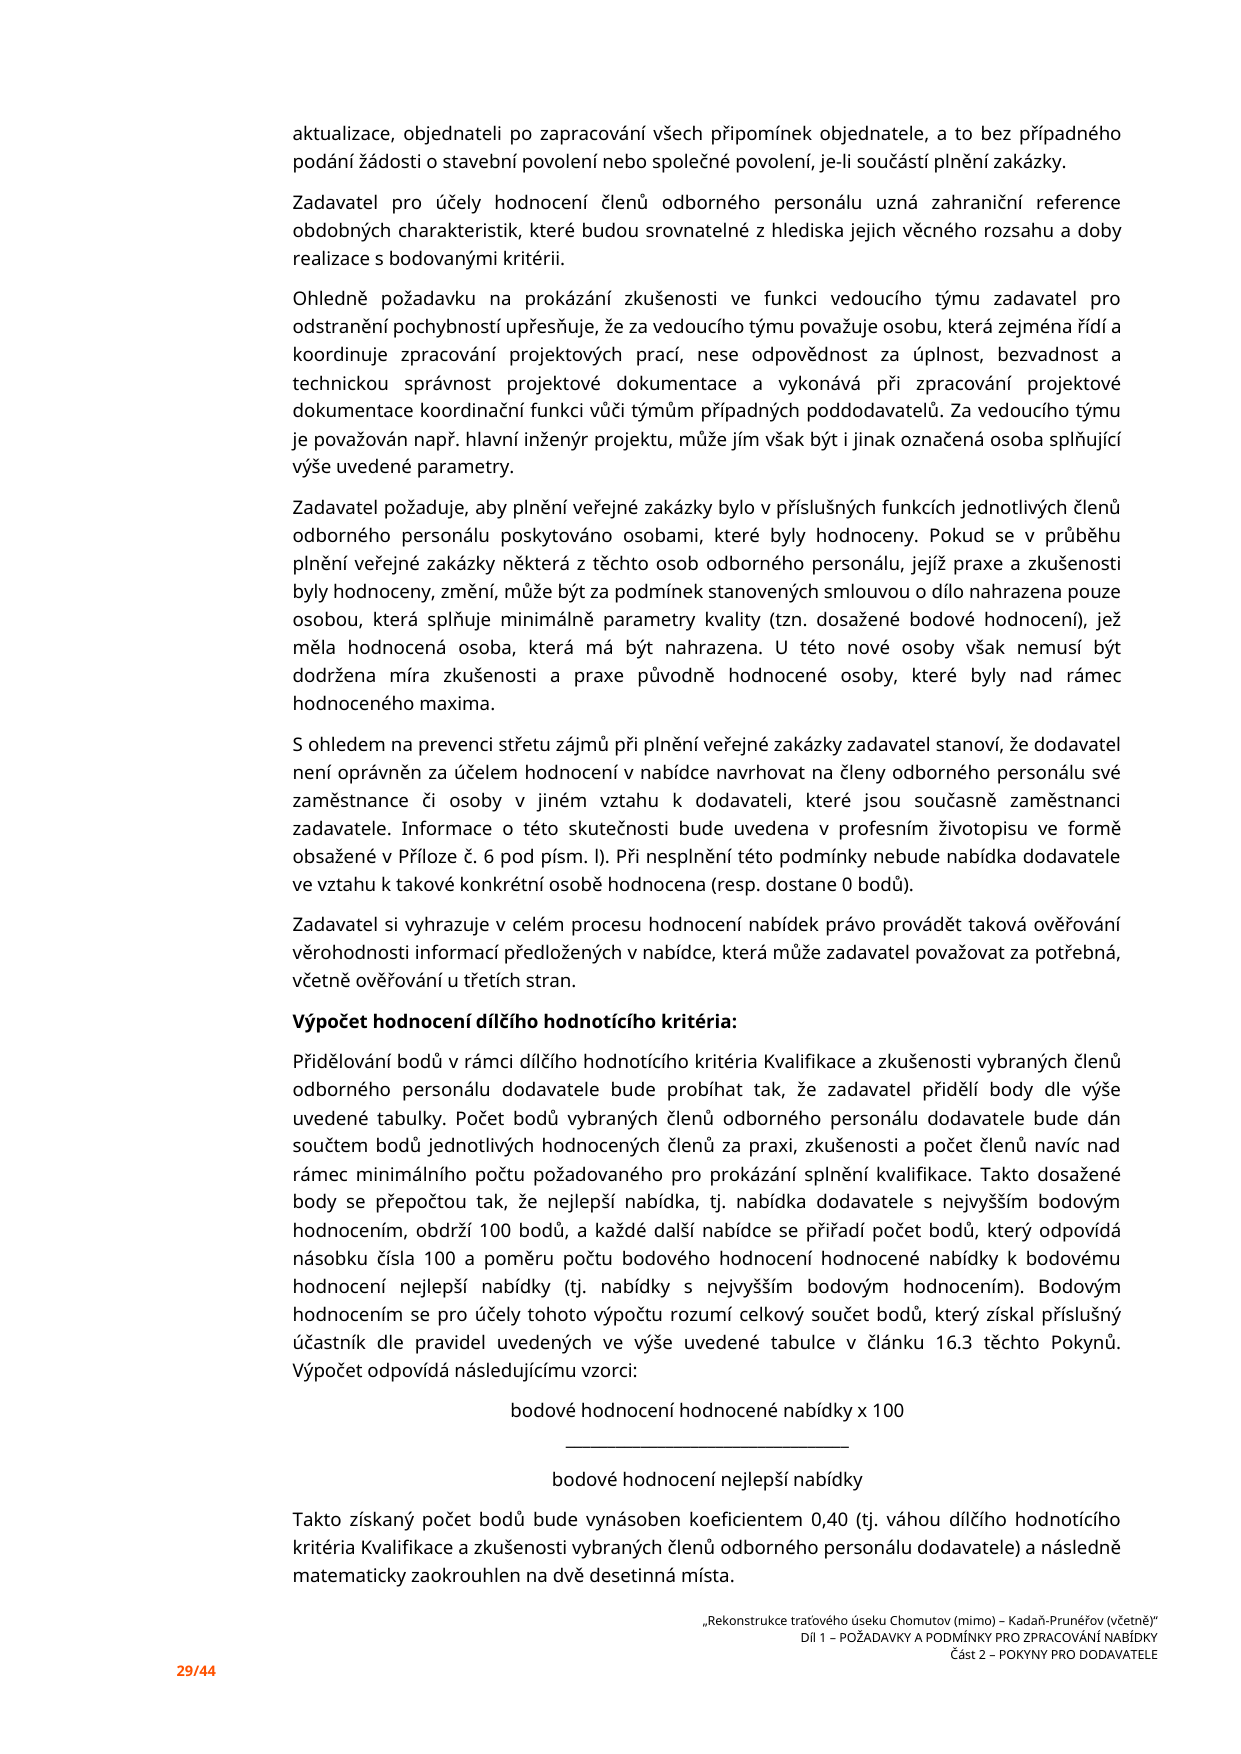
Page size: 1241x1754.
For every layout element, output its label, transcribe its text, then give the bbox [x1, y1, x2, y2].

list Přidělování bodů v rámci dílčího hodnotícího kritéria Kvalifikace a zkušenosti vybraných členů odborného personálu dodavatele bude probíhat tak, že zadavatel přidělí body dle výše uvedené tabulky. Počet bodů vybraných členů odborného personálu dodavatele bude dán součtem bodů jednotlivých hodnocených členů za praxi, zkušenosti a počet členů navíc nad rámec minimálního počtu požadovaného pro prokázání splnění kvalifikace. Takto dosažené body se přepočtou tak, že nejlepší nabídka, tj. nabídka dodavatele s nejvyšším bodovým hodnocením, obdrží 100 bodů, a každé další nabídce se přiřadí počet bodů, který odpovídá násobku čísla 100 a poměru počtu bodového hodnocení hodnocené nabídky k bodovému hodnocení nejlepší nabídky (tj. nabídky s nejvyšším bodovým hodnocením). Bodovým hodnocením se pro účely tohoto výpočtu rozumí celkový součet bodů, který získal příslušný účastník dle pravidel uvedených ve výše uvedené tabulce v článku 16.3 těchto Pokynů. Výpočet odpovídá následujícímu vzorci: [292, 1049, 1122, 1382]
list Ohledně požadavku na prokázání zkušenosti ve funkci vedoucího týmu zadavatel pro odstranění pochybností upřesňuje, že za vedoucího týmu považuje osobu, která zejména řídí a koordinuje zpracování projektových prací, nese odpovědnost za úplnost, bezvadnost a technickou správnost projektové dokumentace a vykonává při zpracování projektové dokumentace koordinační funkci vůči týmům případných poddodavatelů. Za vedoucího týmu je považován např. hlavní inženýr projektu, může jím však být i jinak označená osoba splňující výše uvedené parametry. [292, 286, 1122, 479]
list Zadavatel pro účely hodnocení členů odborného personálu uzná zahraniční reference obdobných charakteristik, které budou srovnatelné z hlediska jejich věcného rozsahu a doby realizace s bodovanými kritérii. [292, 189, 1122, 271]
list __________________________________ [292, 1426, 1122, 1451]
list Takto získaný počet bodů bude vynásoben koeficientem 0,40 (tj. váhou dílčího hodnotícího kritéria Kvalifikace a zkušenosti vybraných členů odborného personálu dodavatele) a následně matematicky zaokrouhlen na dvě desetinná místa. [292, 1507, 1122, 1588]
list Výpočet hodnocení dílčího hodnotícího kritéria: [292, 1008, 1122, 1034]
list Zadavatel si vyhrazuje v celém procesu hodnocení nabídek právo provádět taková ověřování věrohodnosti informací předložených v nabídce, která může zadavatel považovat za potřebná, včetně ověřování u třetích stran. [292, 912, 1122, 993]
list bodové hodnocení hodnocené nabídky x 100 [292, 1397, 1122, 1423]
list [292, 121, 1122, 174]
list S ohledem na prevenci střetu zájmů při plnění veřejné zakázky zadavatel stanoví, že dodavatel není oprávněn za účelem hodnocení v nabídce navrhovat na členy odborného personálu své zaměstnance či osoby v jiném vztahu k dodavateli, které jsou současně zaměstnanci zadavatele. Informace o této skutečnosti bude uvedena v profesním životopisu ve formě obsažené v Příloze č. 6 pod písm. l). Při nesplnění této podmínky nebude nabídka dodavatele ve vztahu k takové konkrétní osobě hodnocena (resp. dostane 0 bodů). [292, 731, 1122, 897]
list Zadavatel požaduje, aby plnění veřejné zakázky bylo v příslušných funkcích jednotlivých členů odborného personálu poskytováno osobami, které byly hodnoceny. Pokud se v průběhu plnění veřejné zakázky některá z těchto osob odborného personálu, jejíž praxe a zkušenosti byly hodnoceny, změní, může být za podmínek stanovených smlouvou o dílo nahrazena pouze osobou, která splňuje minimálně parametry kvality (tzn. dosažené bodové hodnocení), jež měla hodnocená osoba, která má být nahrazena. U této nové osoby však nemusí být dodržena míra zkušenosti a praxe původně hodnocené osoby, které byly nad rámec hodnoceného maxima. [292, 494, 1122, 716]
list bodové hodnocení nejlepší nabídky [292, 1466, 1122, 1492]
